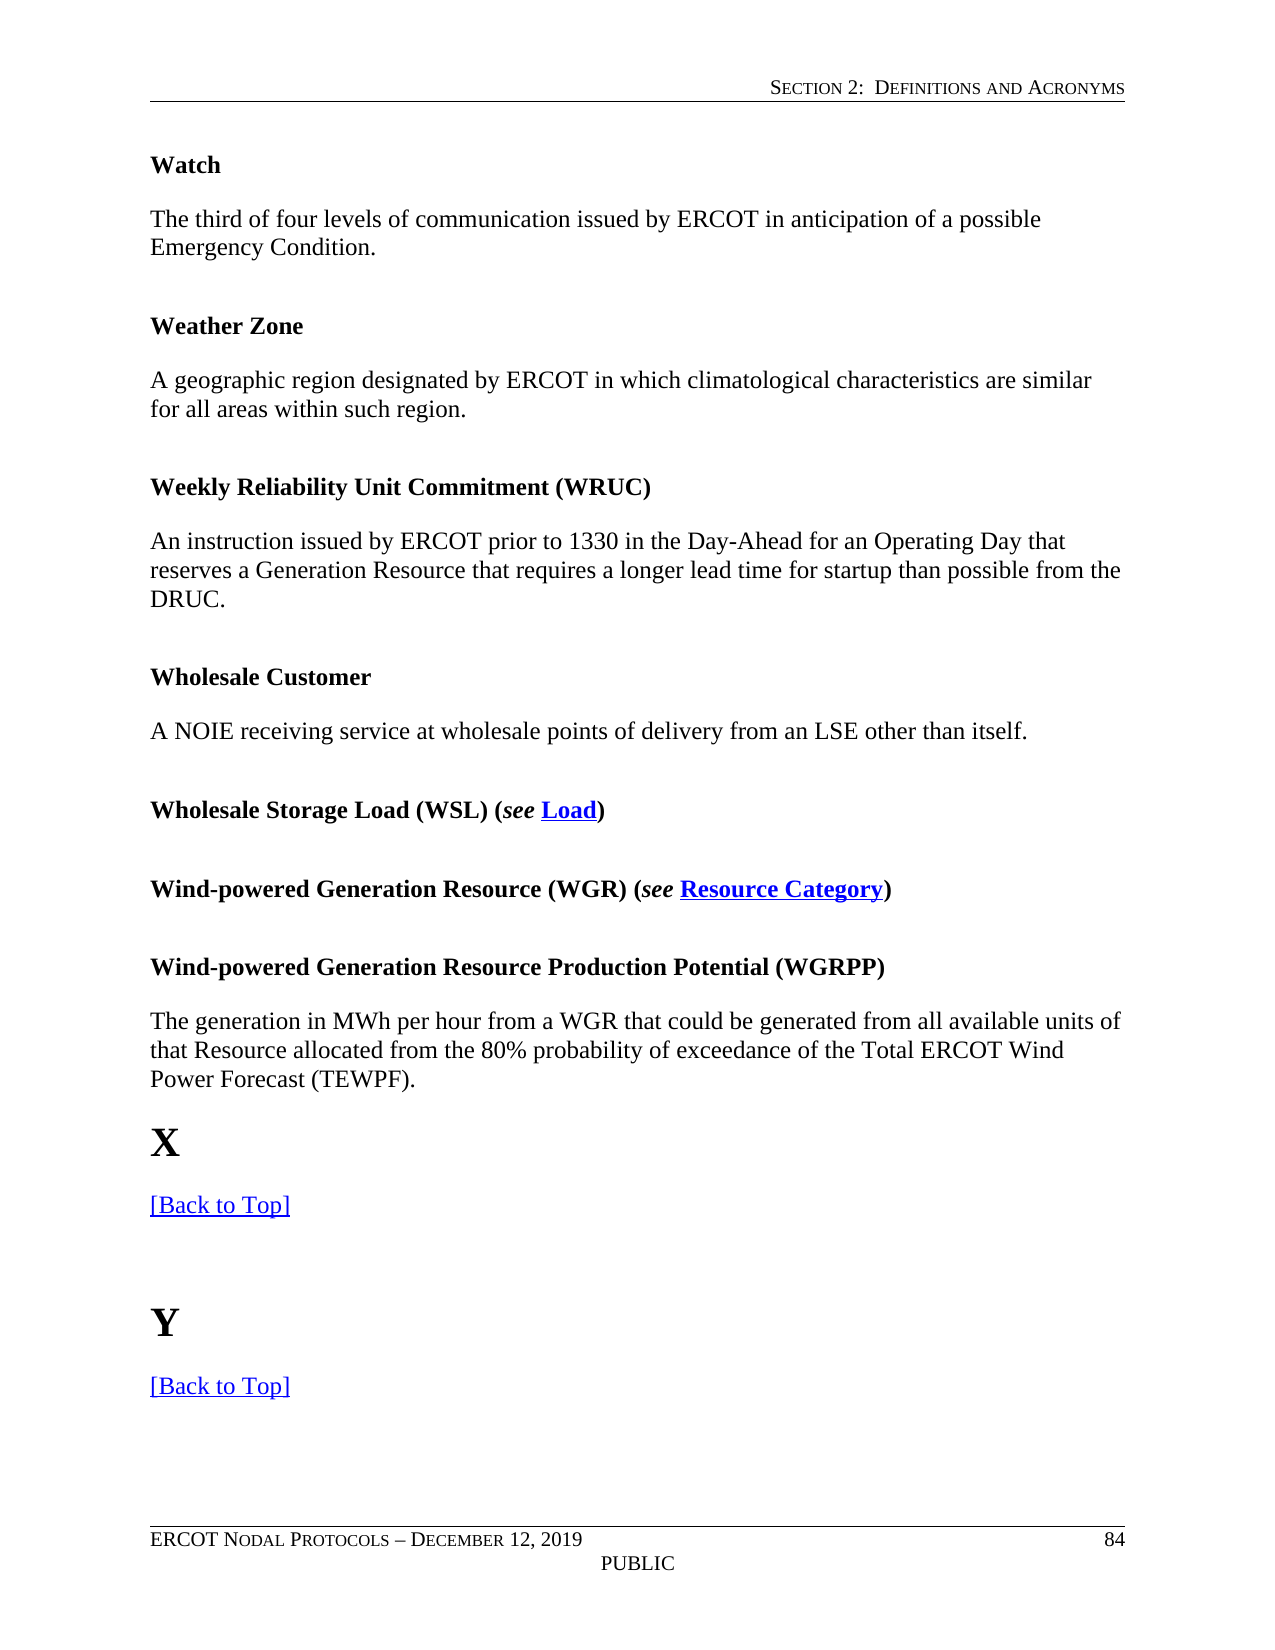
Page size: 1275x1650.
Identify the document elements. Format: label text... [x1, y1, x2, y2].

text Y [150, 1298, 1125, 1346]
text The third of four levels of communication issued by ERCOT in anticipation of a possible Emergency Condition. [150, 204, 1125, 261]
text A geographic region designated by ERCOT in which climatological characteristics are similar for all areas within such region. [150, 365, 1125, 422]
text Wind-powered Generation Resource Production Potential (WGRPP) [150, 952, 1125, 981]
text Weather Zone [150, 311, 1125, 340]
text Wholesale Storage Load (WSL) (see Load) [150, 795, 1125, 824]
text Weekly Reliability Unit Commitment (WRUC) [150, 472, 1125, 501]
text X [150, 1117, 1125, 1165]
text Wind-powered Generation Resource (WGR) (see Resource Category) [150, 874, 1125, 902]
list [Back to Top] [150, 1190, 1125, 1219]
text Watch [150, 150, 1125, 179]
text The generation in MWh per hour from a WGR that could be generated from all available units of that Resource allocated from the 80% probability of exceedance of the Total ERCOT Wind Power Forecast (TEWPF). [150, 1006, 1125, 1092]
list [Back to Top] [150, 1371, 1125, 1399]
text An instruction issued by ERCOT prior to 1330 in the Day-Ahead for an Operating Day that reserves a Generation Resource that requires a longer lead time for startup than possible from the DRUC. [150, 526, 1125, 612]
text A NOIE receiving service at wholesale points of delivery from an LSE other than itself. [150, 716, 1125, 745]
text Wholesale Customer [150, 662, 1125, 691]
